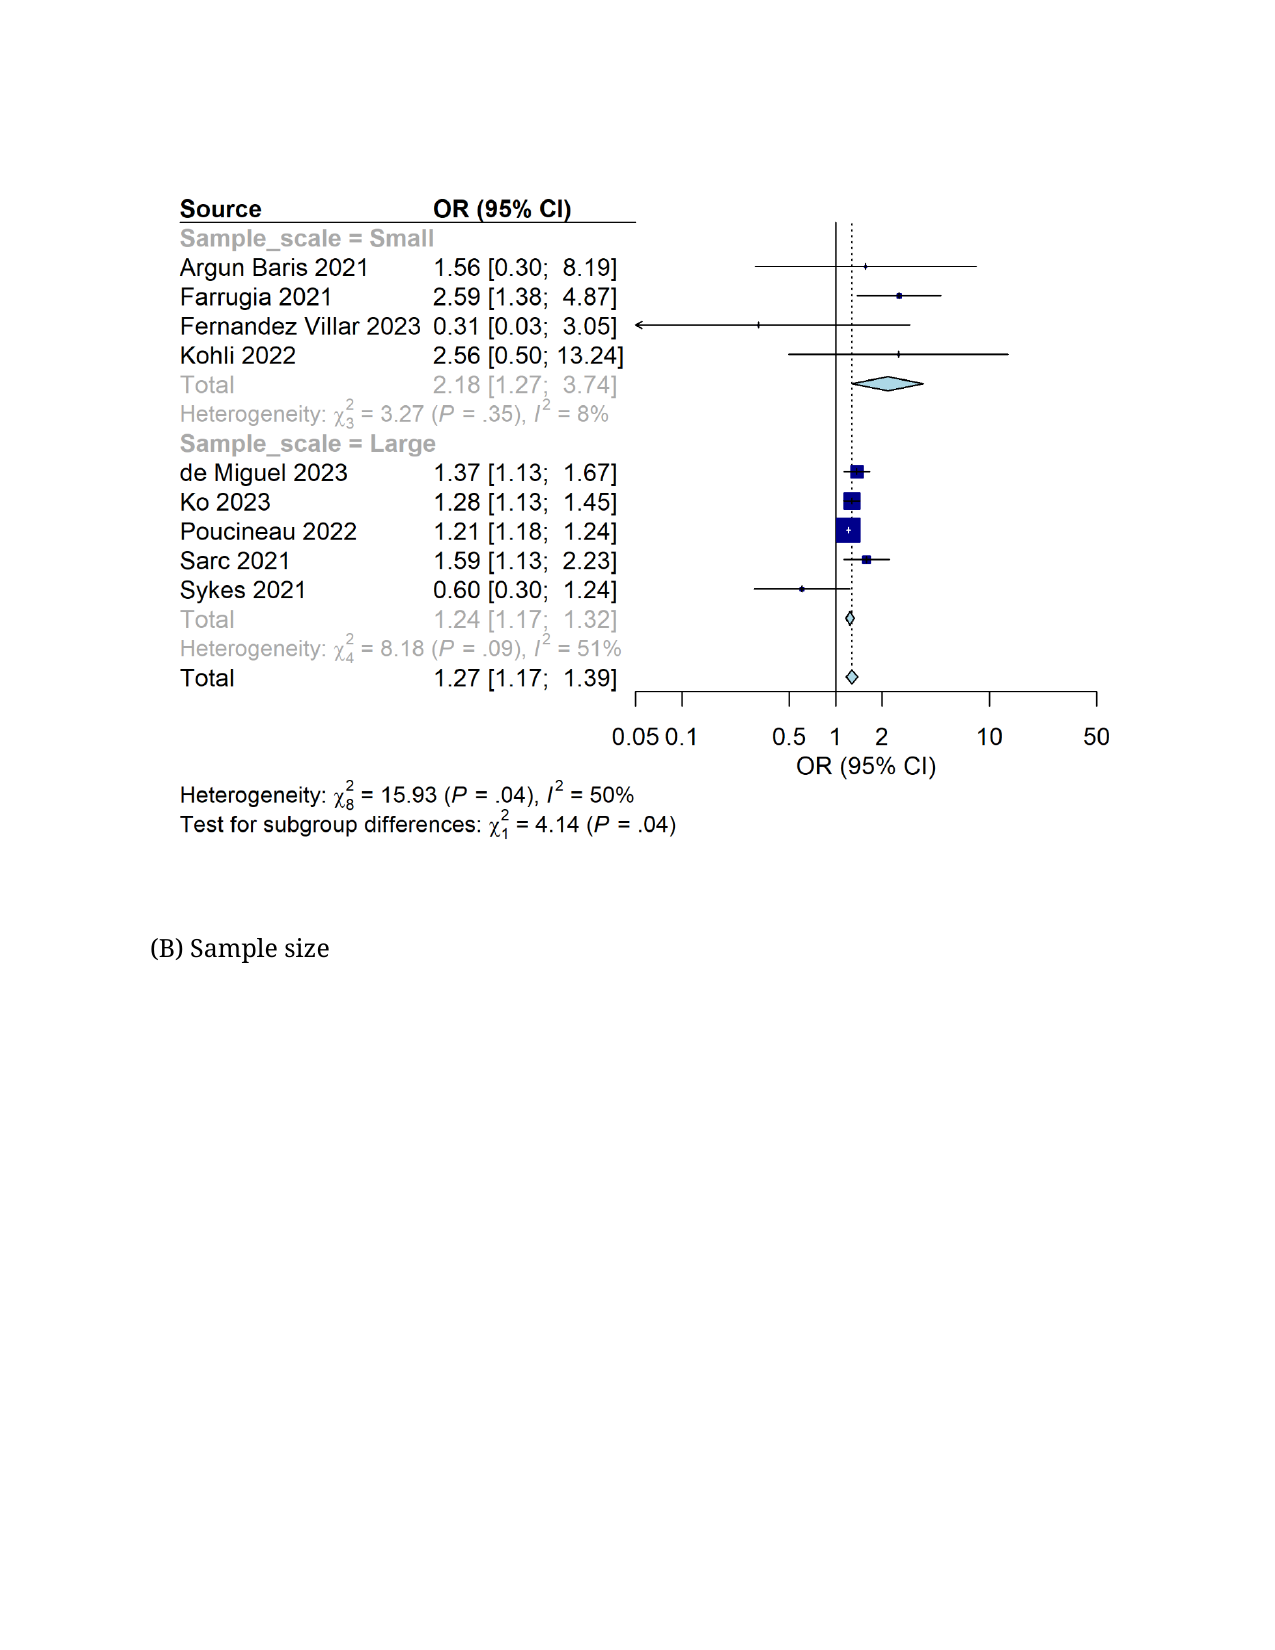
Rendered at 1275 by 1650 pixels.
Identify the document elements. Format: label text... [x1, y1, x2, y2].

picture [150, 150, 1125, 882]
text (B) Sample size [150, 930, 1125, 964]
